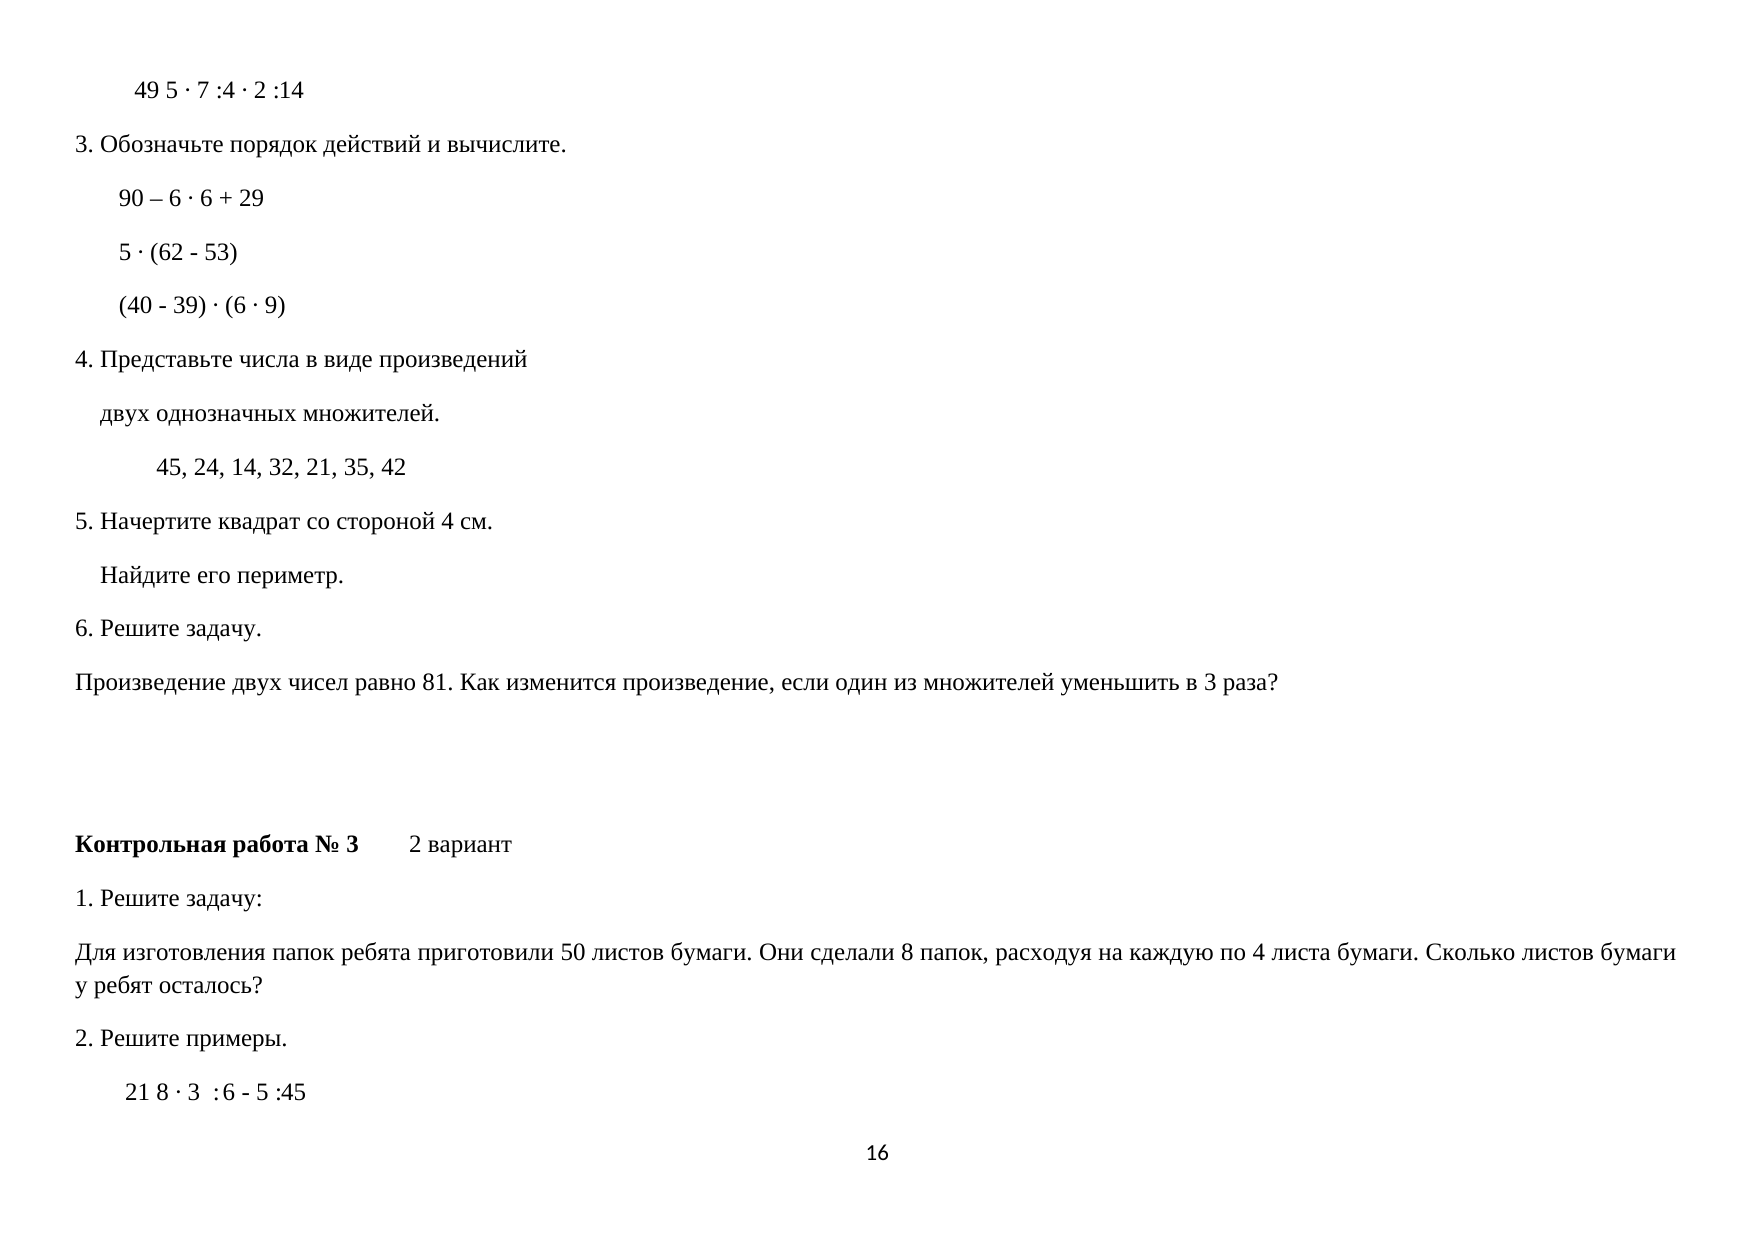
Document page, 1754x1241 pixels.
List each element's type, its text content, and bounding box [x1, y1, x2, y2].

text 3. Обозначьте порядок действий и вычислите. [75, 129, 1679, 158]
text 5. Начертите квадрат со стороной . [75, 506, 1679, 534]
text Для изготовления папок ребята приготовили 50 листов бумаги. Они сделали 8 папок, расходуя на каждую по 4 листа бумаги. Сколько листов бумаги у ребят осталось? [75, 937, 1679, 998]
text 49 ׃ 7 ∙ 5 14 ׃ 2 ∙ 4 [134, 75, 1679, 104]
text 90 – 6 ∙ 6 + 29 [75, 183, 1679, 211]
text двух однозначных множителей. [75, 398, 1679, 427]
text 1. Решите задачу: [75, 883, 1679, 912]
text Произведение двух чисел равно 81. Как изменится произведение, если один из множителей уменьшить в 3 раза? [75, 667, 1679, 696]
text 2. Решите примеры. [75, 1023, 1679, 1052]
text Найдите его периметр. [75, 560, 1679, 588]
text 6. Решите задачу. [75, 613, 1679, 642]
text 21 ׃ 3 ∙ 8 45 ׃ 5 - 6 [75, 1077, 1679, 1106]
text (40 - 39) ∙ (6 ∙ 9) [75, 290, 1679, 319]
text Контрольная работа № 3 2 вариант [75, 829, 1679, 858]
text 4. Представьте числа в виде произведений [75, 344, 1679, 373]
text 45, 24, 14, 32, 21, 35, 42 [75, 452, 1679, 481]
text 5 ∙ (62 - 53) [75, 237, 1679, 265]
